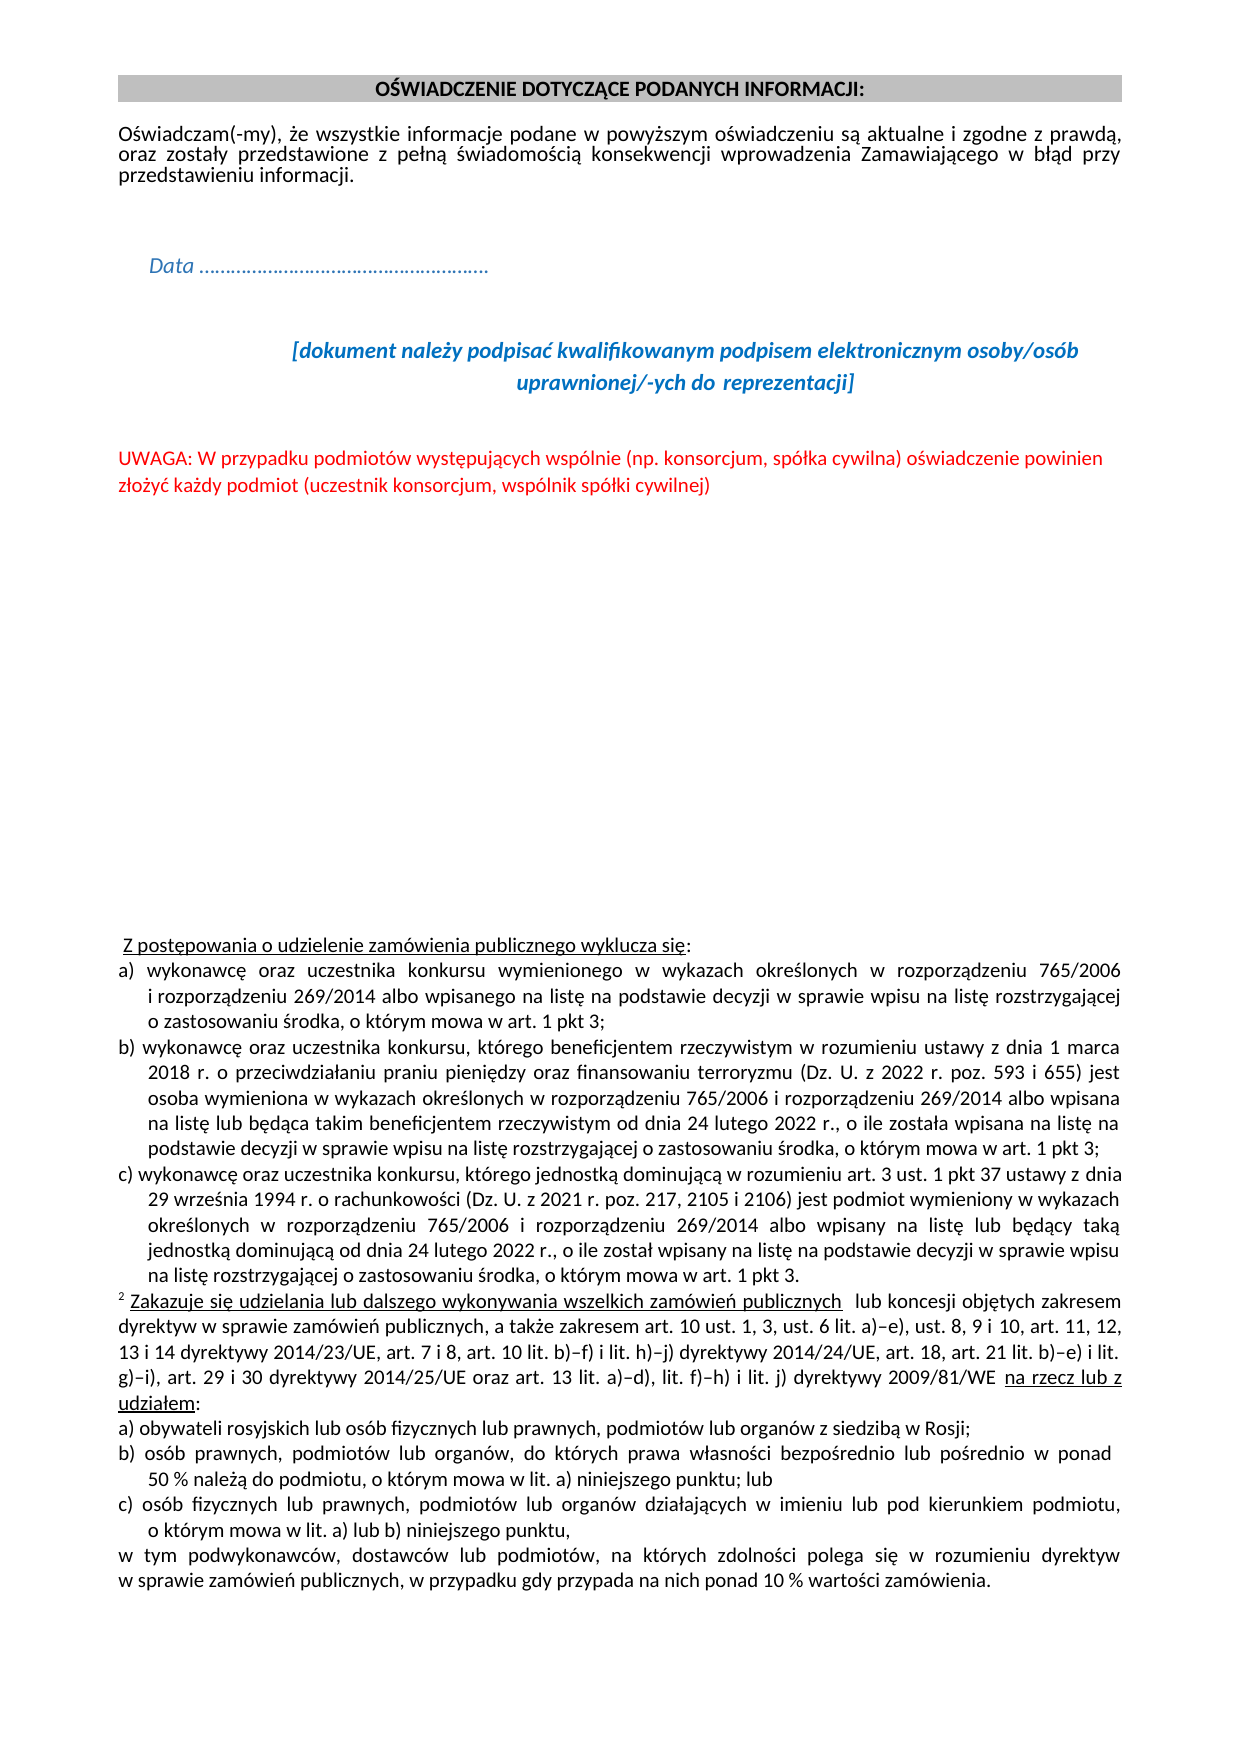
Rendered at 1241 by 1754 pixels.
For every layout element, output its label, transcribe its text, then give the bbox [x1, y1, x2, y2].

text a) wykonawcę oraz uczestnika konkursu wymienionego w wykazach określonych w rozporządzeniu 765/2006 i rozporządzeniu 269/2014 albo wpisanego na listę na podstawie decyzji w sprawie wpisu na listę rozstrzygającej o zastosowaniu środka, o którym mowa w art. 1 pkt 3; [118, 958, 1122, 1034]
text c) wykonawcę oraz uczestnika konkursu, którego jednostką dominującą w rozumieniu art. 3 ust. 1 pkt 37 ustawy z dnia 29 września 1994 r. o rachunkowości (Dz. U. z 2021 r. poz. 217, 2105 i 2106) jest podmiot wymieniony w wykazach określonych w rozporządzeniu 765/2006 i rozporządzeniu 269/2014 albo wpisany na listę lub będący taką jednostką dominującą od dnia 24 lutego 2022 r., o ile został wpisany na listę na podstawie decyzji w sprawie wpisu na listę rozstrzygającej o zastosowaniu środka, o którym mowa w art. 1 pkt 3. [118, 1161, 1122, 1288]
text w tym podwykonawców, dostawców lub podmiotów, na których zdolności polega się w rozumieniu dyrektyw w sprawie zamówień publicznych, w przypadku gdy przypada na nich ponad 10 % wartości zamówienia. [118, 1542, 1122, 1593]
text Oświadczam(-my), że wszystkie informacje podane w powyższym oświadczeniu są aktualne i zgodne z prawdą, oraz zostały przedstawione z pełną świadomością konsekwencji wprowadzenia Zamawiającego w błąd przy przedstawieniu informacji. [118, 124, 1122, 188]
text 2 Zakazuje się udzielania lub dalszego wykonywania wszelkich zamówień publicznych lub koncesji objętych zakresem dyrektyw w sprawie zamówień publicznych, a także zakresem art. 10 ust. 1, 3, ust. 6 lit. a)–e), ust. 8, 9 i 10, art. 11, 12, 13 i 14 dyrektywy 2014/23/UE, art. 7 i 8, art. 10 lit. b)–f) i lit. h)–j) dyrektywy 2014/24/UE, art. 18, art. 21 lit. b)–e) i lit. g)–i), art. 29 i 30 dyrektywy 2014/25/UE oraz art. 13 lit. a)–d), lit. f)–h) i lit. j) dyrektywy 2009/81/WE na rzecz lub z udziałem: [118, 1288, 1122, 1415]
text b) osób prawnych, podmiotów lub organów, do których prawa własności bezpośrednio lub pośrednio w ponad 50 % należą do podmiotu, o którym mowa w lit. a) niniejszego punktu; lub [118, 1441, 1122, 1491]
text OŚWIADCZENIE DOTYCZĄCE PODANYCH INFORMACJI: [118, 75, 1122, 102]
text Z postępowania o udzielenie zamówienia publicznego wyklucza się: [118, 932, 1122, 958]
text Data ………………………………………………. [118, 251, 1122, 279]
text [dokument należy podpisać kwalifikowanym podpisem elektronicznym osoby/osób uprawnionej/-ych do reprezentacji] [251, 336, 1122, 396]
text UWAGA: W przypadku podmiotów występujących wspólnie (np. konsorcjum, spółka cywilna) oświadczenie powinien złożyć każdy podmiot (uczestnik konsorcjum, wspólnik spółki cywilnej) [118, 445, 1122, 498]
text a) obywateli rosyjskich lub osób fizycznych lub prawnych, podmiotów lub organów z siedzibą w Rosji; [118, 1415, 1122, 1441]
text c) osób fizycznych lub prawnych, podmiotów lub organów działających w imieniu lub pod kierunkiem podmiotu, o którym mowa w lit. a) lub b) niniejszego punktu, [118, 1491, 1122, 1542]
text b) wykonawcę oraz uczestnika konkursu, którego beneficjentem rzeczywistym w rozumieniu ustawy z dnia 1 marca 2018 r. o przeciwdziałaniu praniu pieniędzy oraz finansowaniu terroryzmu (Dz. U. z 2022 r. poz. 593 i 655) jest osoba wymieniona w wykazach określonych w rozporządzeniu 765/2006 i rozporządzeniu 269/2014 albo wpisana na listę lub będąca takim beneficjentem rzeczywistym od dnia 24 lutego 2022 r., o ile została wpisana na listę na podstawie decyzji w sprawie wpisu na listę rozstrzygającej o zastosowaniu środka, o którym mowa w art. 1 pkt 3; [118, 1034, 1122, 1161]
